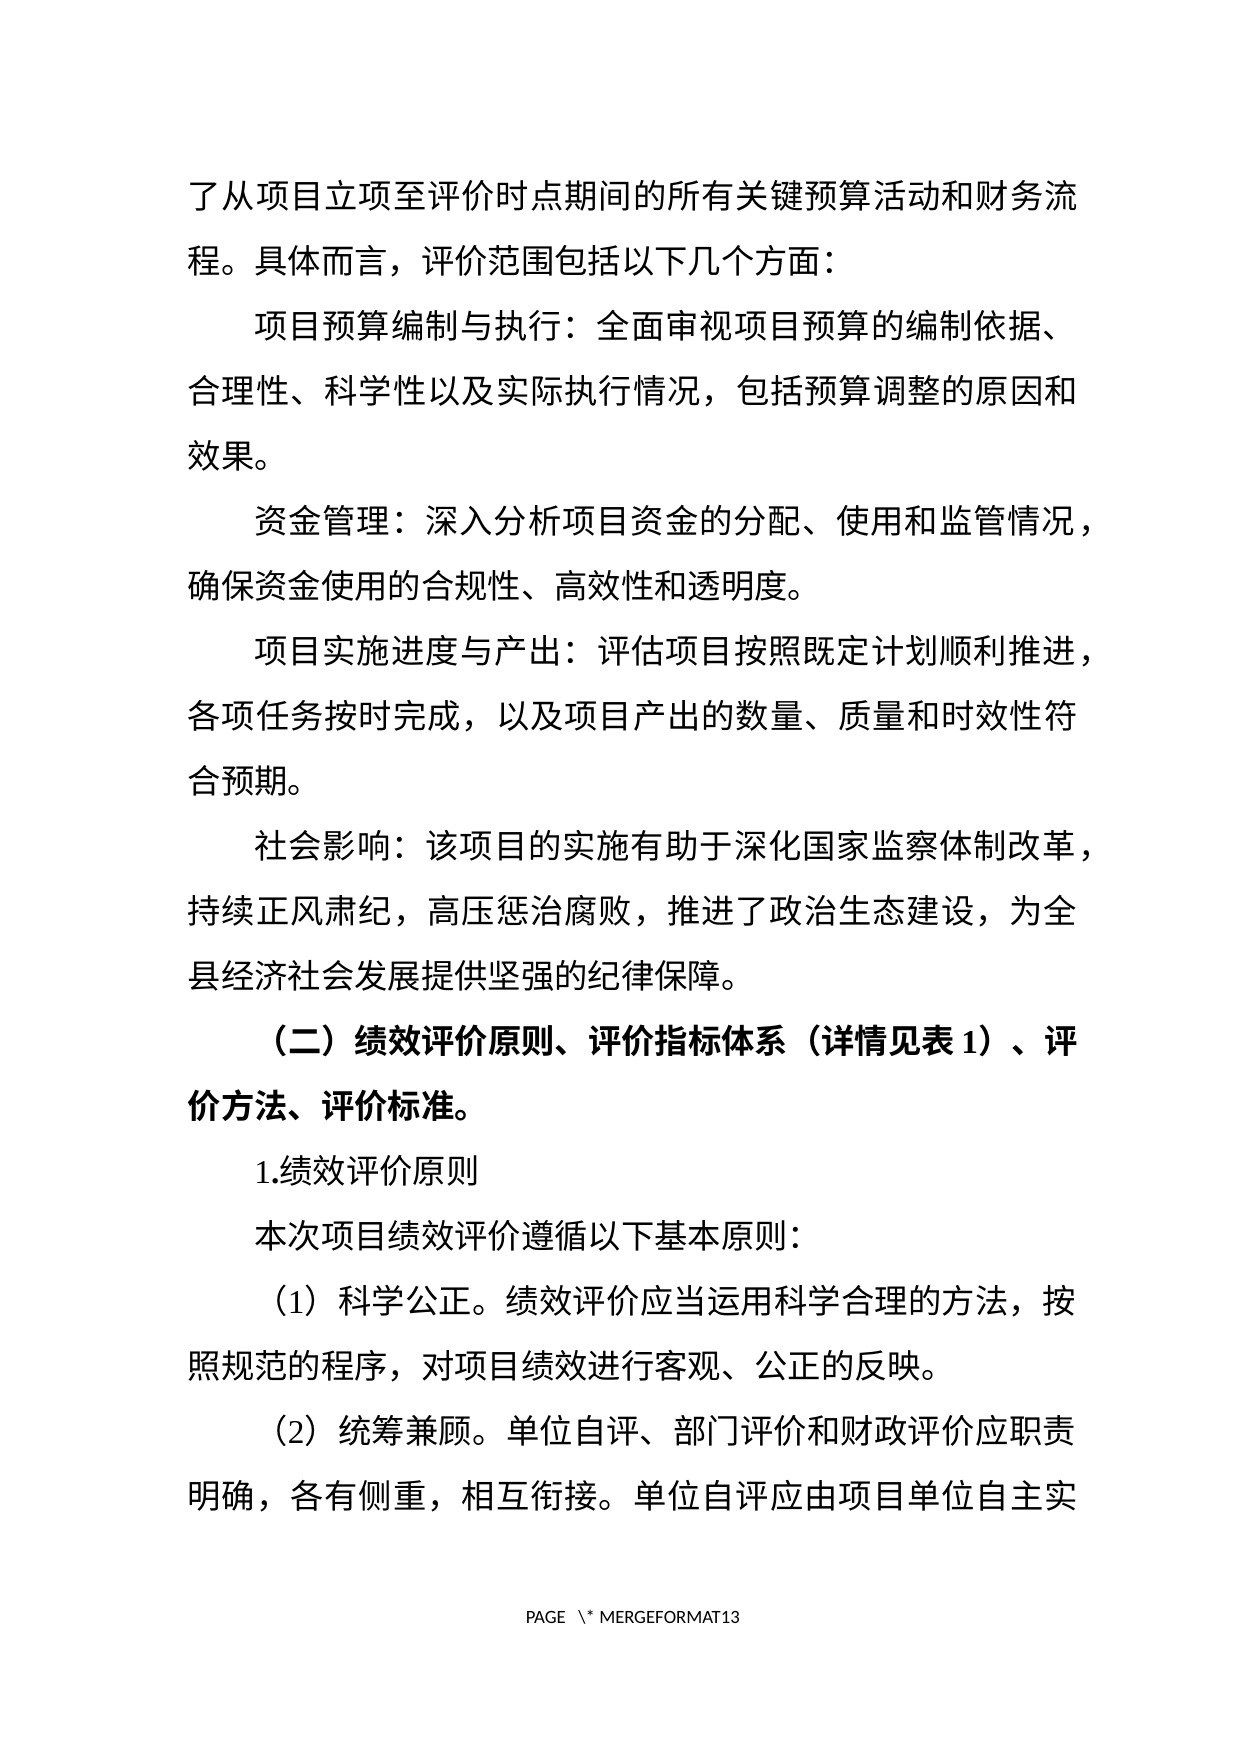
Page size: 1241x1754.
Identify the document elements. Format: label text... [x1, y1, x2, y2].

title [187, 162, 1078, 292]
title （1）科学公正。绩效评价应当运用科学合理的方法，按照规范的程序，对项目绩效进行客观、公正的反映。 [187, 1267, 1078, 1397]
title 资金管理：深入分析项目资金的分配、使用和监管情况，确保资金使用的合规性、高效性和透明度。 [187, 487, 1078, 617]
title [187, 1397, 1078, 1527]
text 本次项目绩效评价遵循以下基本原则： [187, 1202, 1078, 1267]
title 项目预算编制与执行：全面审视项目预算的编制依据、合理性、科学性以及实际执行情况，包括预算调整的原因和效果。 [187, 292, 1078, 487]
title 社会影响：该项目的实施有助于深化国家监察体制改革，持续正风肃纪，高压惩治腐败，推进了政治生态建设，为全县经济社会发展提供坚强的纪律保障。 [187, 812, 1078, 1007]
title 1.绩效评价原则 [187, 1137, 1078, 1202]
title 项目实施进度与产出：评估项目按照既定计划顺利推进，各项任务按时完成，以及项目产出的数量、质量和时效性符合预期。 [187, 617, 1078, 812]
text （二）绩效评价原则、评价指标体系（详情见表1）、评价方法、评价标准。 [187, 1007, 1078, 1137]
